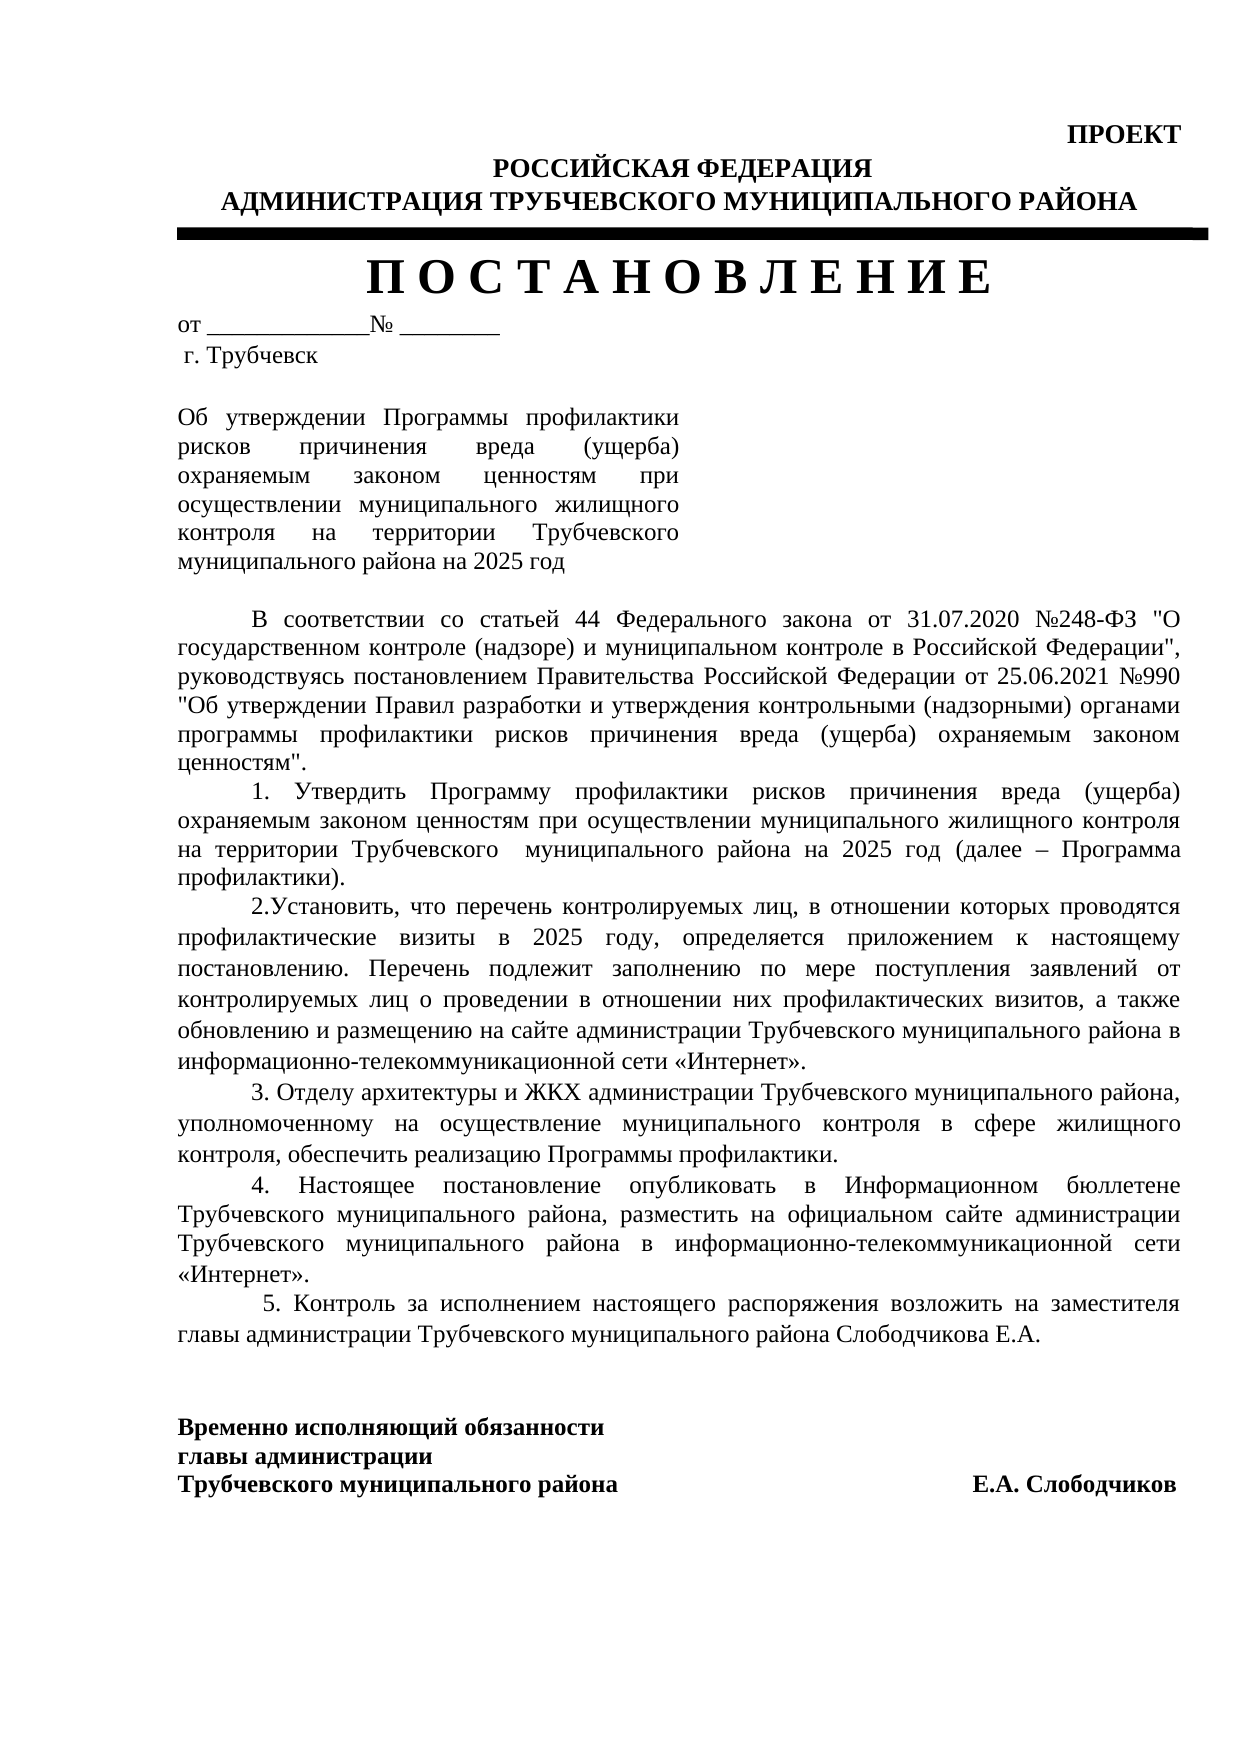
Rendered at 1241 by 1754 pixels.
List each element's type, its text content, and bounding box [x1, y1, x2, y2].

text г. Трубчевск [177, 340, 1181, 369]
text П О С Т А Н О В Л Е Н И Е [177, 247, 1181, 305]
text Временно исполняющий обязанности [177, 1412, 1181, 1441]
text 2.Установить, что перечень контролируемых лиц, в отношении которых проводятся профилактические визиты в 2025 году, определяется приложением к настоящему постановлению. Перечень подлежит заполнению по мере поступления заявлений от контролируемых лиц о проведении в отношении них профилактических визитов, а также обновлению и размещению на сайте администрации Трубчевского муниципального района в информационно-телекоммуникационной сети «Интернет». [177, 891, 1181, 1075]
text АДМИНИСТРАЦИЯ ТРУБЧЕВСКОГО МУНИЦИПАЛЬНОГО РАЙОНА [177, 185, 1181, 216]
text 4. Настоящее постановление опубликовать в Информационном бюллетене Трубчевского муниципального района, разместить на официальном сайте администрации Трубчевского муниципального района в информационно-телекоммуникационной сети «Интернет». [177, 1171, 1181, 1288]
text 3. Отделу архитектуры и ЖКХ администрации Трубчевского муниципального района, уполномоченному на осуществление муниципального контроля в сфере жилищного контроля, обеспечить реализацию Программы профилактики. [177, 1077, 1181, 1168]
text РОССИЙСКАЯ ФЕДЕРАЦИЯ [177, 152, 1181, 183]
text В соответствии со статьей 44 Федерального закона от 31.07.2020 №248-ФЗ "О государственном контроле (надзоре) и муниципальном контроле в Российской Федерации", руководствуясь постановлением Правительства Российской Федерации от 25.06.2021 №990 "Об утверждении Правил разработки и утверждения контрольными (надзорными) органами программы профилактики рисков причинения вреда (ущерба) охраняемым законом ценностям". [177, 604, 1181, 776]
text 1. Утвердить Программу профилактики рисков причинения вреда (ущерба) охраняемым законом ценностям при осуществлении муниципального жилищного контроля на территории Трубчевского муниципального района на 2025 год (далее – Программа профилактики). [177, 776, 1181, 891]
text Трубчевского муниципального района Е.А. Слободчиков [177, 1469, 1181, 1498]
text главы администрации [177, 1441, 1181, 1469]
text Об утверждении Программы профилактики рисков причинения вреда (ущерба) охраняемым законом ценностям при осуществлении муниципального жилищного контроля на территории Трубчевского муниципального района на 2025 год [177, 402, 679, 575]
text ПРОЕКТ [177, 118, 1181, 149]
text от _____________№ ________ [177, 309, 1181, 338]
text 5. Контроль за исполнением настоящего распоряжения возложить на заместителя главы администрации Трубчевского муниципального района Слободчикова Е.А. [177, 1288, 1181, 1348]
